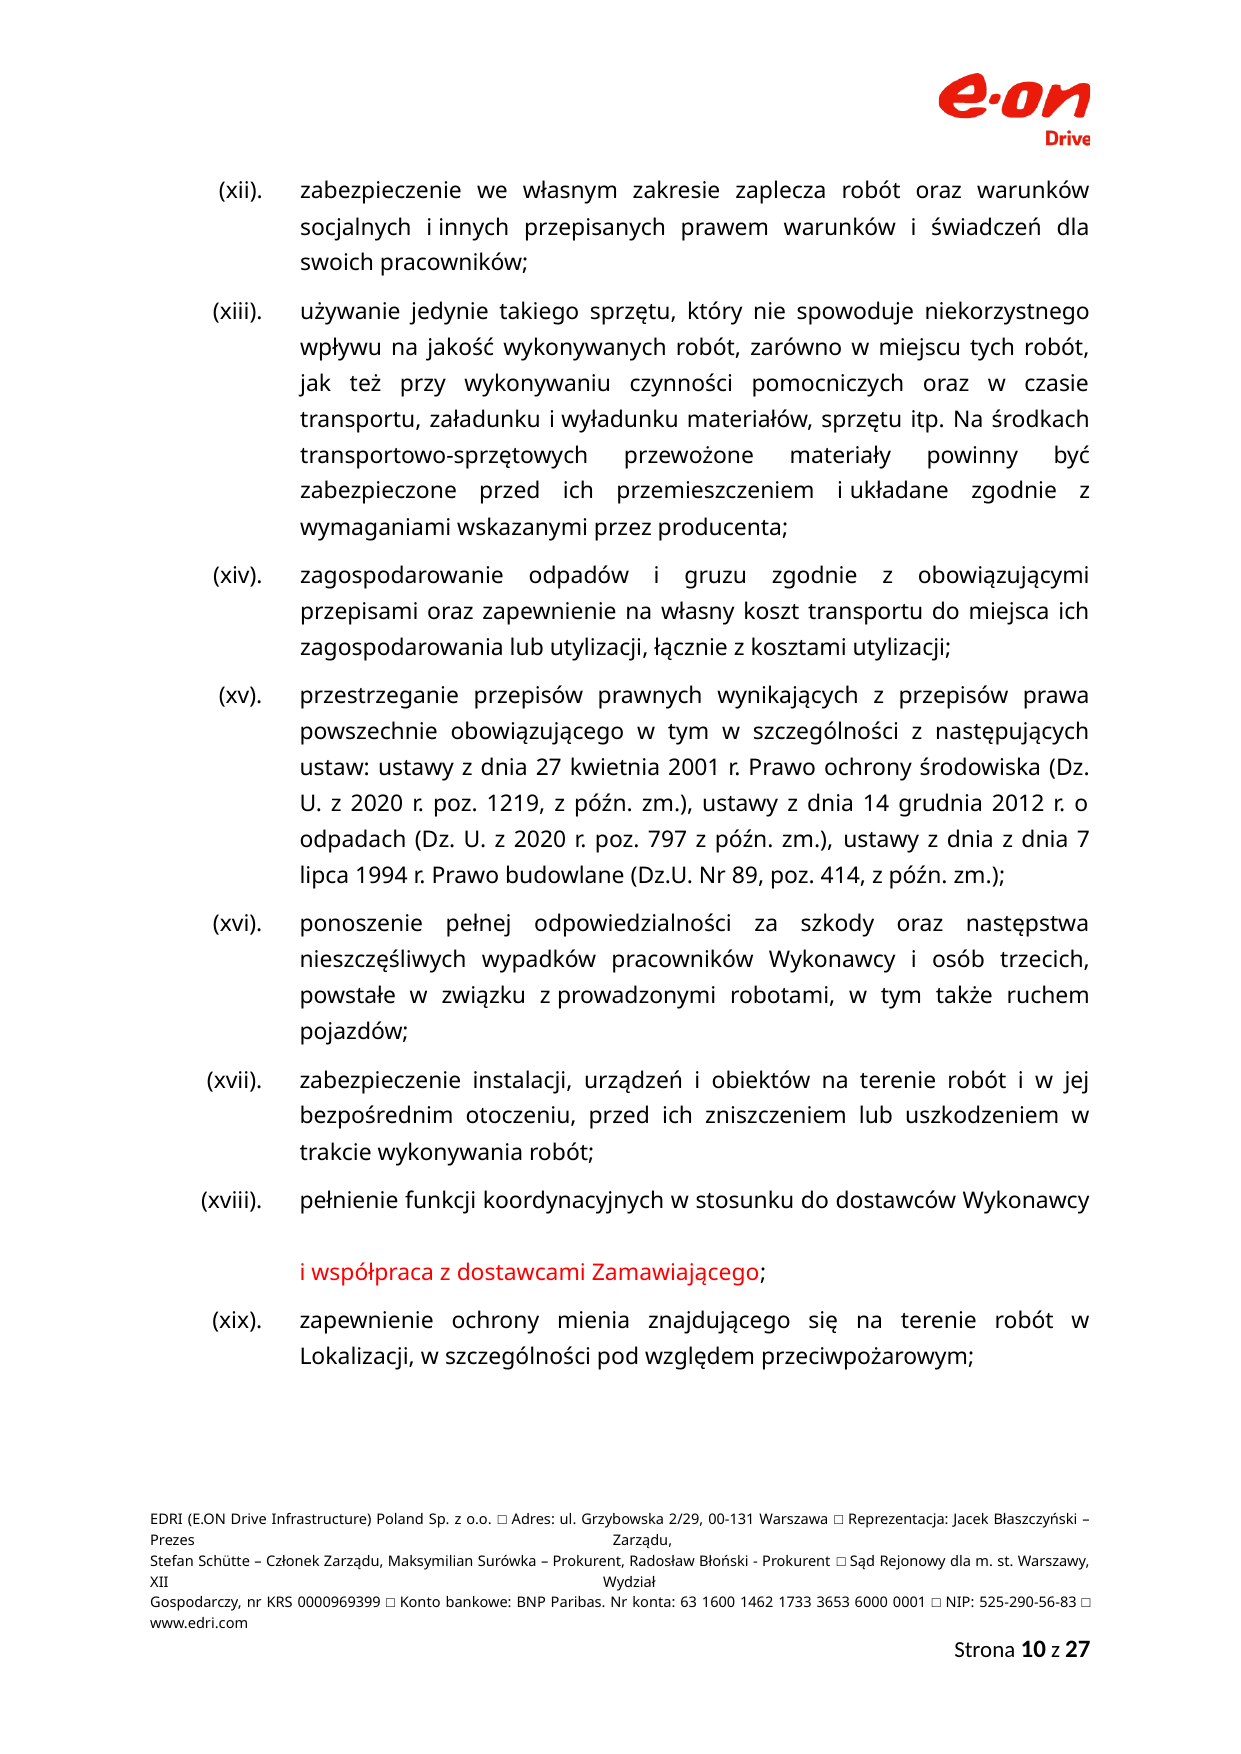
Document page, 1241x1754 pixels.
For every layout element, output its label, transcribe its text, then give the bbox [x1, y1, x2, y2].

list używanie jedynie takiego sprzętu, który nie spowoduje niekorzystnego wpływu na jakość wykonywanych robót, zarówno w miejscu tych robót, jak też przy wykonywaniu czynności pomocniczych oraz w czasie transportu, załadunku i wyładunku materiałów, sprzętu itp. Na środkach transportowo-sprzętowych przewożone materiały powinny być zabezpieczone przed ich przemieszczeniem i układane zgodnie z wymaganiami wskazanymi przez producenta; [262, 295, 1090, 542]
list zapewnienie ochrony mienia znajdującego się na terenie robót w Lokalizacji, w szczególności pod względem przeciwpożarowym; [262, 1304, 1090, 1371]
list pełnienie funkcji koordynacyjnych w stosunku do dostawców Wykonawcy i współpraca z dostawcami Zamawiającego; [262, 1184, 1090, 1287]
list zabezpieczenie instalacji, urządzeń i obiektów na terenie robót i w jej bezpośrednim otoczeniu, przed ich zniszczeniem lub uszkodzeniem w trakcie wykonywania robót; [262, 1063, 1090, 1167]
list ponoszenie pełnej odpowiedzialności za szkody oraz następstwa nieszczęśliwych wypadków pracowników Wykonawcy i osób trzecich, powstałe w związku z prowadzonymi robotami, w tym także ruchem pojazdów; [262, 907, 1090, 1046]
list zabezpieczenie we własnym zakresie zaplecza robót oraz warunków socjalnych i innych przepisanych prawem warunków i świadczeń dla swoich pracowników; [262, 174, 1090, 278]
list przestrzeganie przepisów prawnych wynikających z przepisów prawa powszechnie obowiązującego w tym w szczególności z następujących ustaw: ustawy z dnia 27 kwietnia 2001 r. Prawo ochrony środowiska (Dz. U. z 2020 r. poz. 1219, z późn. zm.), ustawy z dnia 14 grudnia 2012 r. o odpadach (Dz. U. z 2020 r. poz. 797 z późn. zm.), ustawy z dnia z dnia 7 lipca 1994 r. Prawo budowlane (Dz.U. Nr 89, poz. 414, z późn. zm.); [262, 679, 1090, 890]
list zagospodarowanie odpadów i gruzu zgodnie z obowiązującymi przepisami oraz zapewnienie na własny koszt transportu do miejsca ich zagospodarowania lub utylizacji, łącznie z kosztami utylizacji; [262, 559, 1090, 662]
picture [938, 73, 1091, 150]
